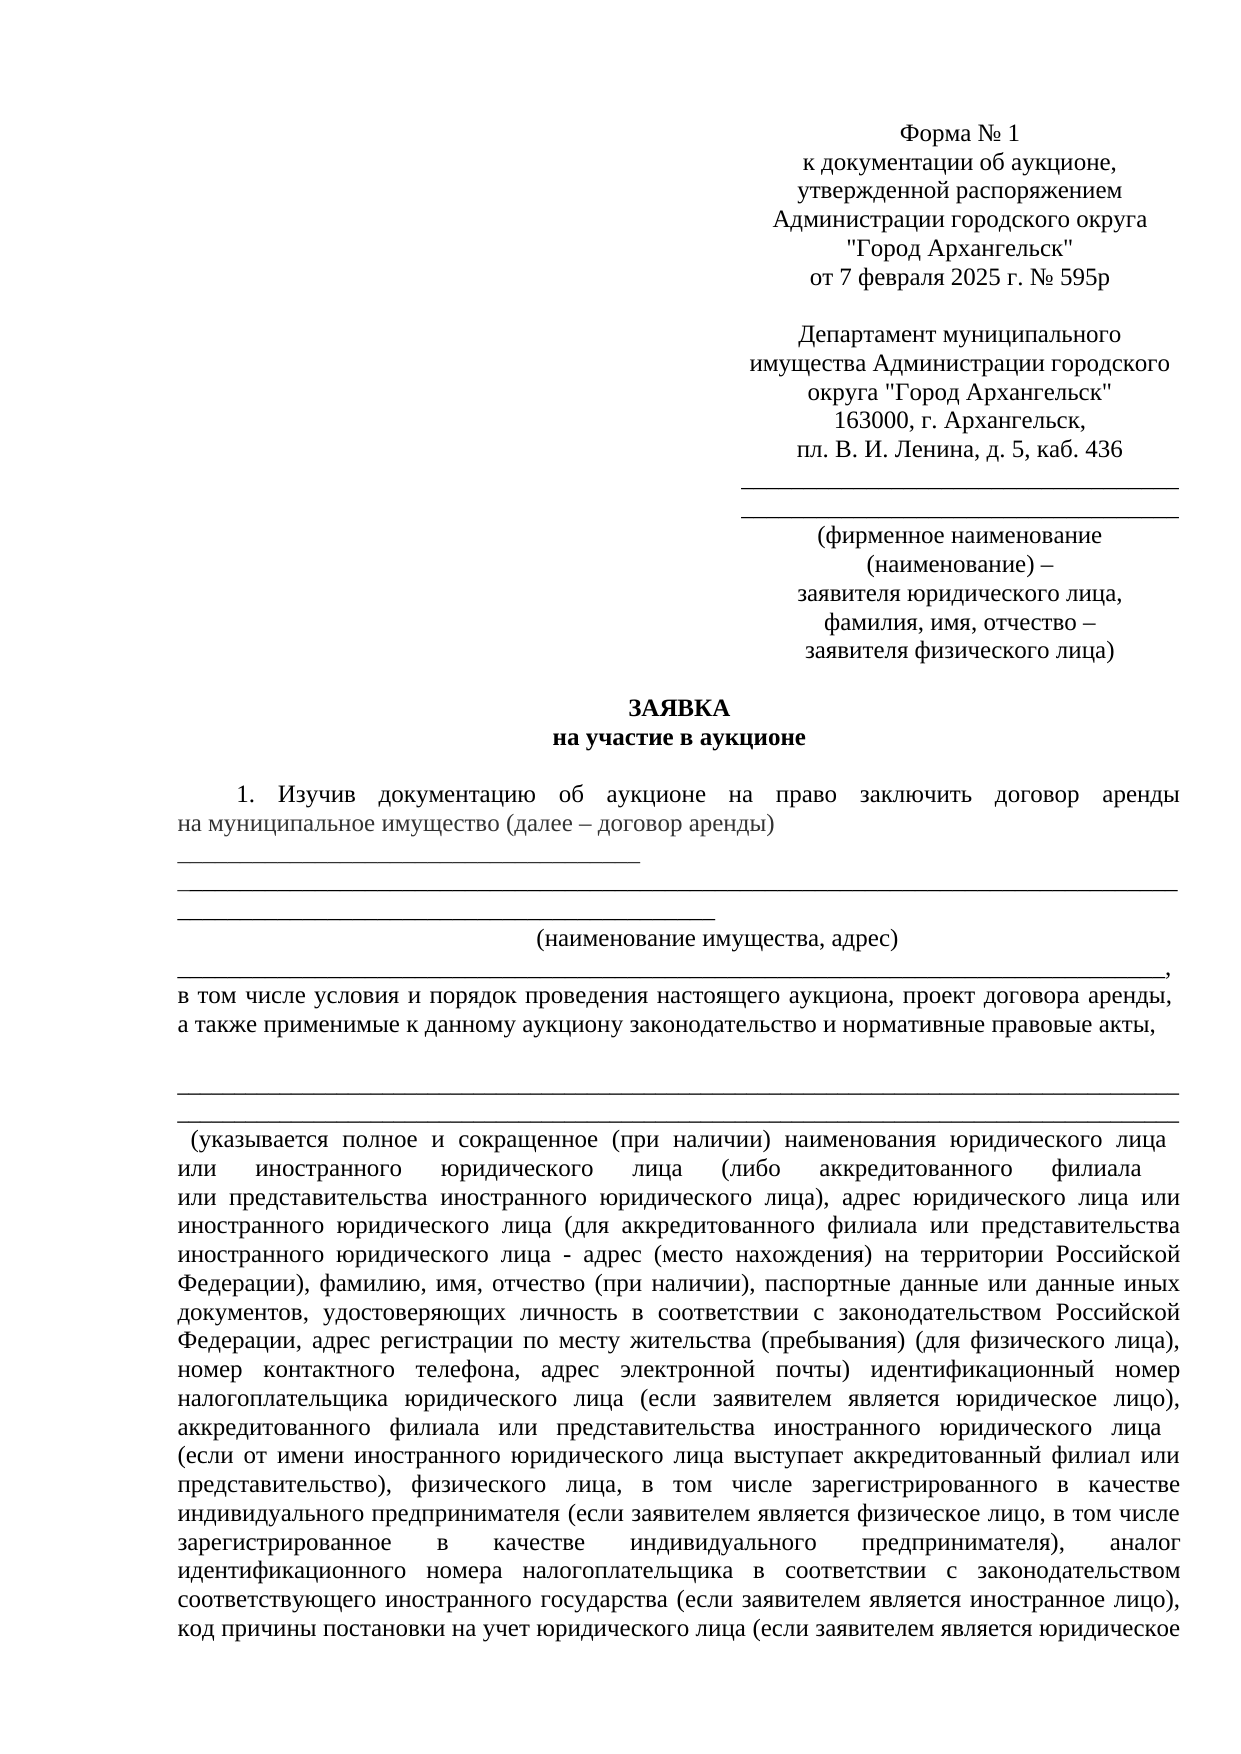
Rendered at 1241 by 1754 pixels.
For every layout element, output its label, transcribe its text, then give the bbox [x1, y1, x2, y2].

text ___________________________________ [738, 463, 1181, 492]
text ЗАЯВКА [177, 693, 1181, 722]
text утвержденной распоряжением [738, 176, 1181, 204]
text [177, 1124, 1181, 1642]
text ___________________________________ [738, 492, 1181, 521]
text пл. В. И. Ленина, д. 5, каб. 436 [738, 434, 1181, 463]
text "Город Архангельск" [738, 233, 1181, 262]
text _______________________________________________________________________________, в том числе условия и порядок проведения настоящего аукциона, проект договора аренды, а также применимые к данному аукциону законодательство и нормативные правовые акты, [177, 952, 1181, 1038]
text фамилия, имя, отчество – [738, 607, 1181, 636]
text 1. Изучив документацию об аукционе на право заключить договор аренды на муниципальное имущество (далее – договор аренды) [177, 779, 1181, 837]
text (фирменное наименование (наименование) – [738, 521, 1181, 578]
text от 7 февраля 2025 г. № 595р [738, 262, 1181, 291]
text ________________________________________________________________________________________________________________________________________________________________ [177, 837, 1181, 923]
text . Архангельск, [738, 406, 1181, 434]
text Департамент муниципального имущества Администрации городского округа "Город Архангельск" [738, 319, 1181, 406]
text заявителя физического лица) [738, 636, 1181, 664]
text (наименование имущества, адрес) [177, 923, 1181, 952]
text Администрации городского округа [738, 204, 1181, 233]
text Форма № 1 [738, 118, 1181, 147]
text к документации об аукционе, [738, 147, 1181, 176]
text заявителя юридического лица, [738, 578, 1181, 607]
text на участие в аукционе [177, 722, 1181, 751]
text ________________________________________________________________________________________________________________________________________________________________________________ [177, 1067, 1181, 1124]
